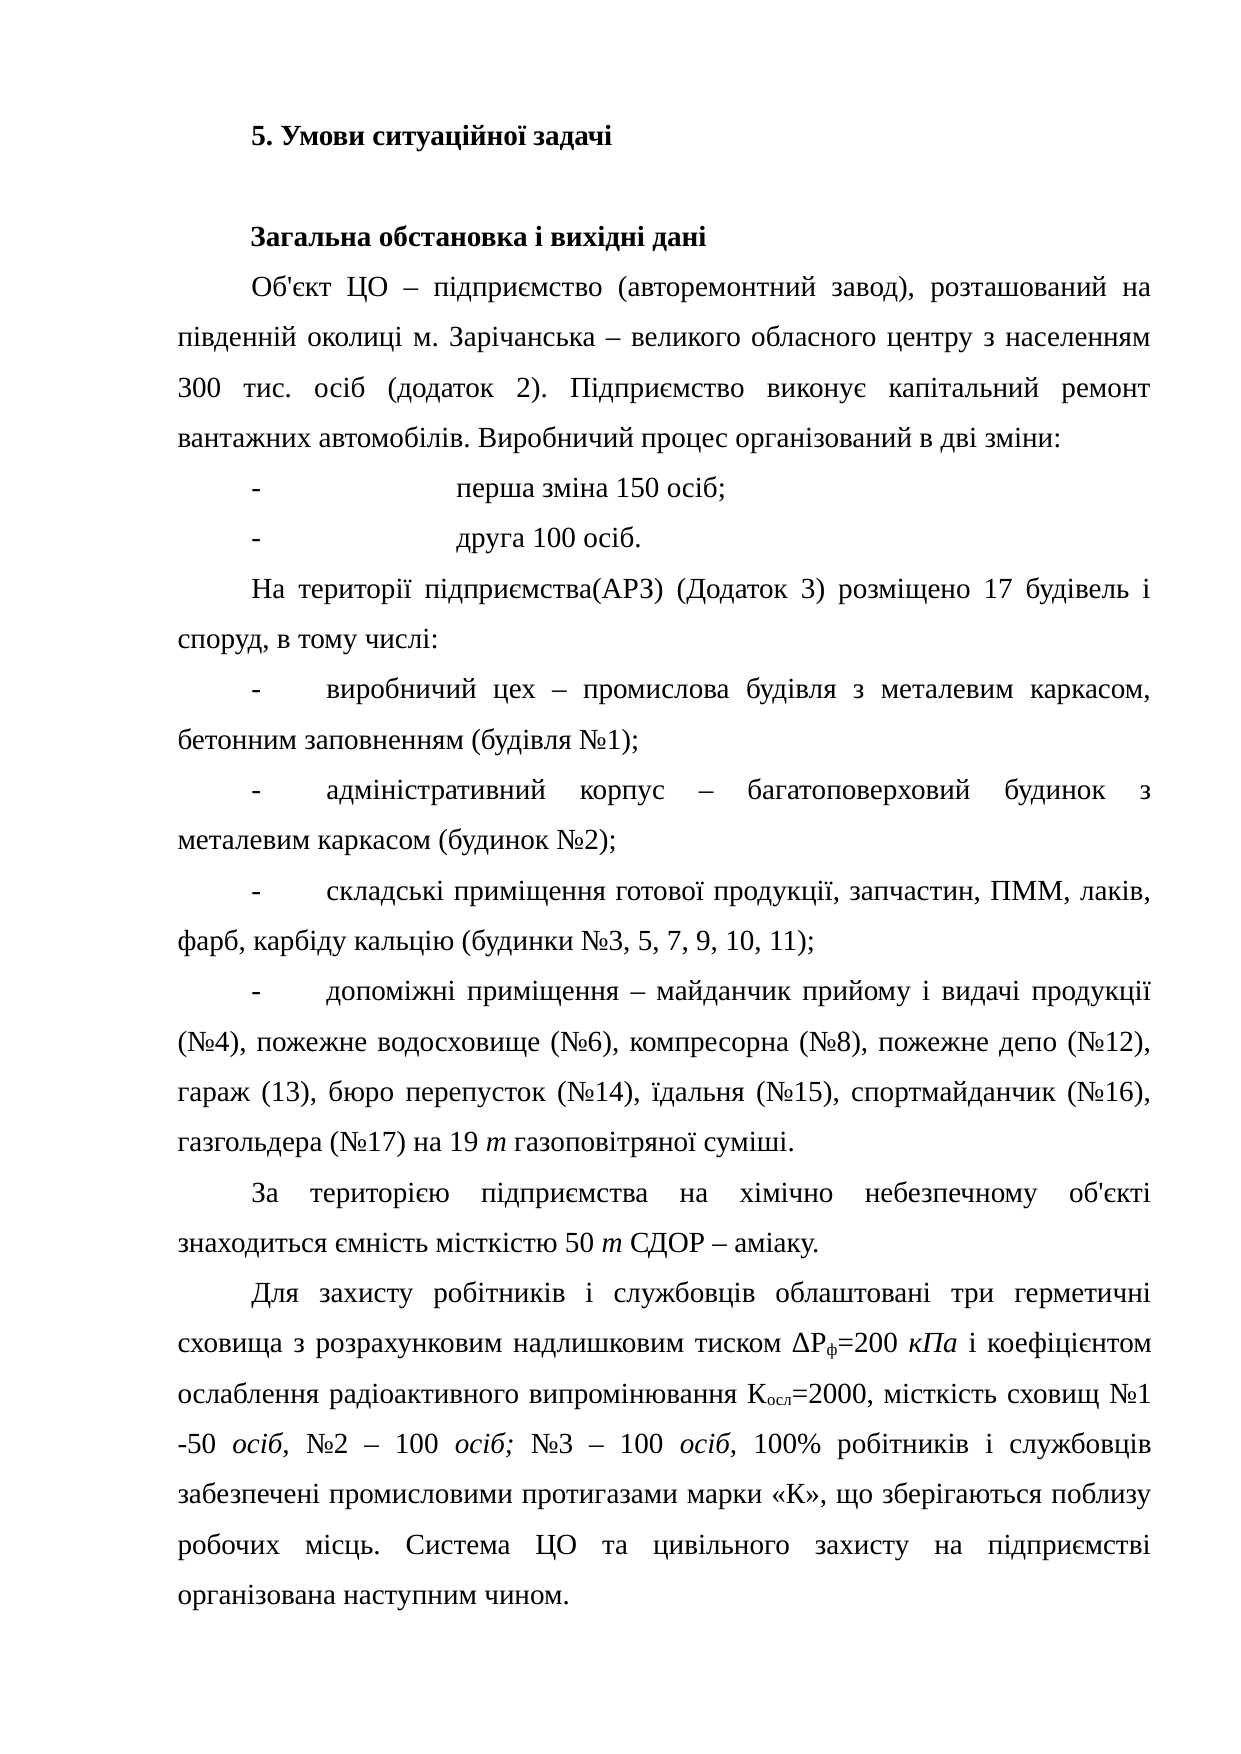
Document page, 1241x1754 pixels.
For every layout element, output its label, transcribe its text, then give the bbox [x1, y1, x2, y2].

list складські приміщення готової продукції, запчастин, ПММ, лаків, фарб, карбіду кальцію (будинки №3, 5, 7, 9, 10, 11); [177, 873, 1152, 957]
list друга 100 осіб. [177, 521, 1152, 554]
text Для захисту робітників і службовців облаштовані три герметичні сховища з розрахунковим надлишковим тиском ∆Pф=200 кПа і коефіцієнтом ослаблення радіоактивного випромінювання Косл=2000, місткість сховищ №1 -50 осіб, №2 – 100 осіб; №3 – 100 осіб, 100% робітників і службовців забезпечені промисловими протигазами марки «К», що зберігаються поблизу робочих місць. Система ЦО та цивільного захисту на підприємстві організована наступним чином. [177, 1275, 1152, 1611]
list допоміжні приміщення – майданчик прийому і видачі продукції (№4), пожежне водосховище (№6), компресорна (№8), пожежне депо (№12), гараж (13), бюро перепусток (№14), їдальня (№15), спортмайданчик (№16), газгольдера (№17) на 19 т газоповітряної суміші. [177, 973, 1152, 1158]
text 5. Умови ситуаційної задачі [177, 118, 1152, 152]
subtitle Загальна обстановка і вихідні дані [177, 219, 1152, 252]
text Об'єкт ЦО – підприємство (авторемонтний завод), розташований на південній околиці м. Зарічанська – великого обласного центру з населенням 300 тис. осіб (додаток 2). Підприємство виконує капітальний ремонт вантажних автомобілів. Виробничий процес організований в дві зміни: [177, 269, 1152, 453]
text На території підприємства(АРЗ) (Додаток 3) розміщено 17 будівель і споруд, в тому числі: [177, 571, 1152, 655]
text За територією підприємства на хімічно небезпечному об'єкті знаходиться ємність місткістю 50 т СДОР – аміаку. [177, 1175, 1152, 1258]
list адміністративний корпус – багатоповерховий будинок з металевим каркасом (будинок №2); [177, 772, 1152, 856]
list перша зміна 150 осіб; [177, 470, 1152, 504]
list виробничий цех – промислова будівля з металевим каркасом, бетонним заповненням (будівля №1); [177, 672, 1152, 755]
